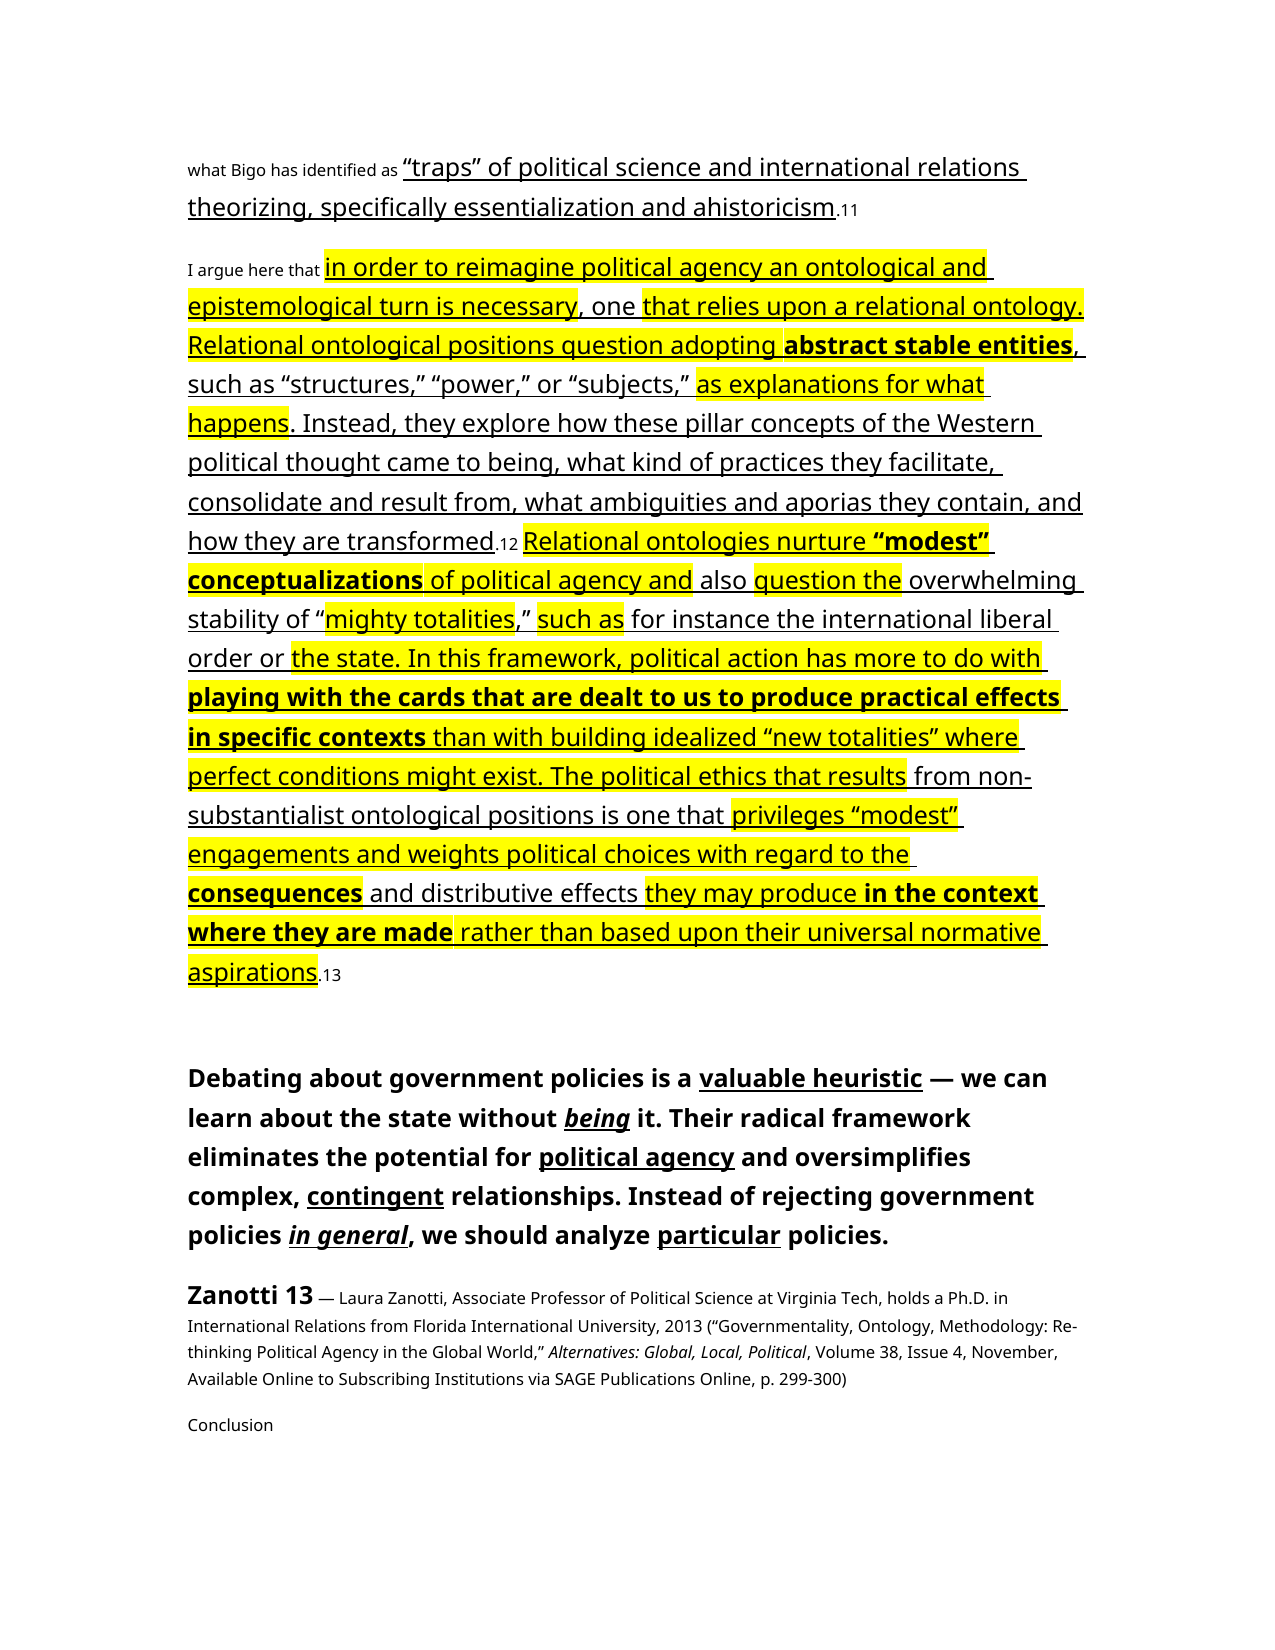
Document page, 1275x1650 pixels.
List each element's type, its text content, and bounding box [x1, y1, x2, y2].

text Zanotti 13 — Laura Zanotti, Associate Professor of Political Science at Virginia Tech, holds a Ph.D. in International Relations from Florida International University, 2013 (“Governmentality, Ontology, Methodology: Re-thinking Political Agency in the Global World,” Alternatives: Global, Local, Political, Volume 38, Issue 4, November, Available Online to Subscribing Institutions via SAGE Publications Online, p. 299-300) [187, 1278, 1087, 1390]
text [187, 150, 1087, 223]
text Conclusion [187, 1414, 1087, 1437]
text I argue here that in order to reimagine political agency an ontological and epistemological turn is necessary, one that relies upon a relational ontology. Relational ontological positions question adopting abstract stable entities, such as ‘‘structures,’’ ‘‘power,’’ or ‘‘subjects,’’ as explanations for what happens. Instead, they explore how these pillar concepts of the Western political thought came to being, what kind of practices they facilitate, consolidate and result from, what ambiguities and aporias they contain, and how they are transformed.12 Relational ontologies nurture ‘‘modest’’ conceptualizations of political agency and also question the overwhelming stability of ‘‘mighty totalities,’’ such as for instance the international liberal order or the state. In this framework, political action has more to do with playing with the cards that are dealt to us to produce practical effects in specific contexts than with building idealized ‘‘new totalities’’ where perfect conditions might exist. The political ethics that results from non-substantialist ontological positions is one that privileges ‘‘modest’’ engagements and weights political choices with regard to the consequences and distributive effects they may produce in the context where they are made rather than based upon their universal normative aspirations.13 [187, 249, 1087, 988]
subtitle Debating about government policies is a valuable heuristic — we can learn about the state without being it. Their radical framework eliminates the potential for political agency and oversimplifies complex, contingent relationships. Instead of rejecting government policies in general, we should analyze particular policies. [187, 1061, 1087, 1252]
